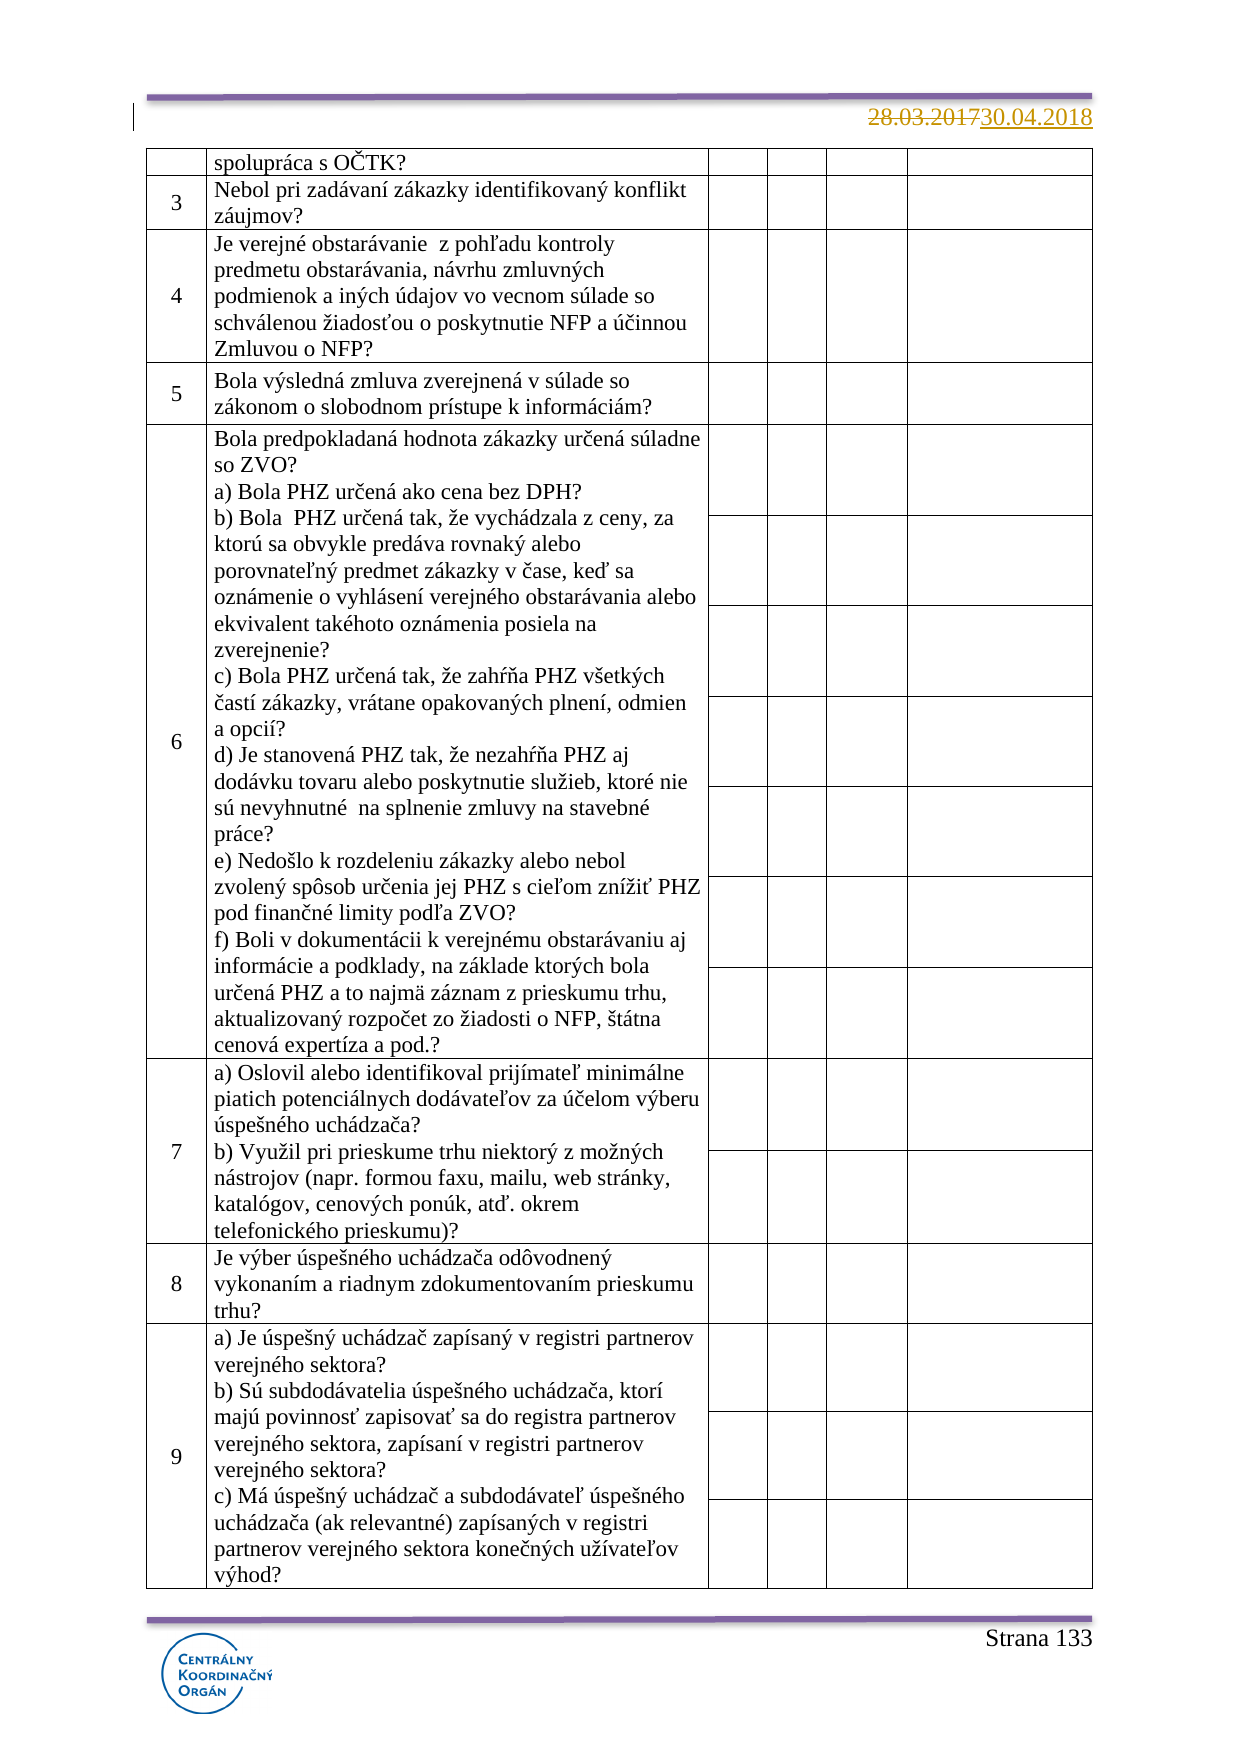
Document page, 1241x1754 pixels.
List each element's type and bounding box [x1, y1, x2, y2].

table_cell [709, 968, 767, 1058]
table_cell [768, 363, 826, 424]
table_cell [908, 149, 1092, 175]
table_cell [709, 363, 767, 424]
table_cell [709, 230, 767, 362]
picture [159, 1631, 272, 1713]
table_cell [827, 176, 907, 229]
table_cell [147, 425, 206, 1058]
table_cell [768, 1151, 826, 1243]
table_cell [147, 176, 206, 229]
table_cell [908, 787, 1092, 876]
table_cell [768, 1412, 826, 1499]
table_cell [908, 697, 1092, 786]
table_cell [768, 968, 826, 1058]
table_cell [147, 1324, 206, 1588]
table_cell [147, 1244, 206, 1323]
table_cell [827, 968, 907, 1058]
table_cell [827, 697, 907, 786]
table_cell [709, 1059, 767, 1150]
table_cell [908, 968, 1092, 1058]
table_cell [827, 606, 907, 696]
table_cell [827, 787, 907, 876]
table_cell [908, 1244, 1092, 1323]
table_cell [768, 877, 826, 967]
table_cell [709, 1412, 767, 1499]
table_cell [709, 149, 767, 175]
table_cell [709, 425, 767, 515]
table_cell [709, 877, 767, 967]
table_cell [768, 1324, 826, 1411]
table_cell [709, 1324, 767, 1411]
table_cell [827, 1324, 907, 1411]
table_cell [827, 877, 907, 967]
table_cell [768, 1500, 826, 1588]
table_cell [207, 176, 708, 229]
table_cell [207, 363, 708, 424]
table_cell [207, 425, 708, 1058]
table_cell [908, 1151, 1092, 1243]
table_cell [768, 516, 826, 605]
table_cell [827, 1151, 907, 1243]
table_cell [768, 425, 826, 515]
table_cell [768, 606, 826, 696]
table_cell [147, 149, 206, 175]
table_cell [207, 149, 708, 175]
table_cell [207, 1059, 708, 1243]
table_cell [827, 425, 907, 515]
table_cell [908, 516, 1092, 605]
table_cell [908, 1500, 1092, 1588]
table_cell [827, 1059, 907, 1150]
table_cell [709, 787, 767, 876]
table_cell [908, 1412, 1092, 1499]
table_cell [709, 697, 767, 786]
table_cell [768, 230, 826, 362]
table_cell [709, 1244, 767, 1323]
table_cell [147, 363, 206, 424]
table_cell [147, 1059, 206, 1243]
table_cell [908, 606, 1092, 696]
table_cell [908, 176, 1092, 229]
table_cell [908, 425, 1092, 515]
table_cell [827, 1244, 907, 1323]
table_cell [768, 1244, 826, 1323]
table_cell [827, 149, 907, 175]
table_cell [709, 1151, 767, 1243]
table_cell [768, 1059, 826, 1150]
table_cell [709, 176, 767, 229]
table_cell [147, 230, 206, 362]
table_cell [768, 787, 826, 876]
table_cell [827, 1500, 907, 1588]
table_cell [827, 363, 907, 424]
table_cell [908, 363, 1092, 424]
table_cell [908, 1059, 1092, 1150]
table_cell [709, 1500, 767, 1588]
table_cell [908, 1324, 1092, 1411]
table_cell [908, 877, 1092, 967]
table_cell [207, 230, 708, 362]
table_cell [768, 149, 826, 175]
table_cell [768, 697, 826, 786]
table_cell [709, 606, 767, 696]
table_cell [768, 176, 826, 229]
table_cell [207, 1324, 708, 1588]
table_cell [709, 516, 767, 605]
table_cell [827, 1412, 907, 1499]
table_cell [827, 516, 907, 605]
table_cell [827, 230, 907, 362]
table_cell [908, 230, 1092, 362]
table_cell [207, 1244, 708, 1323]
